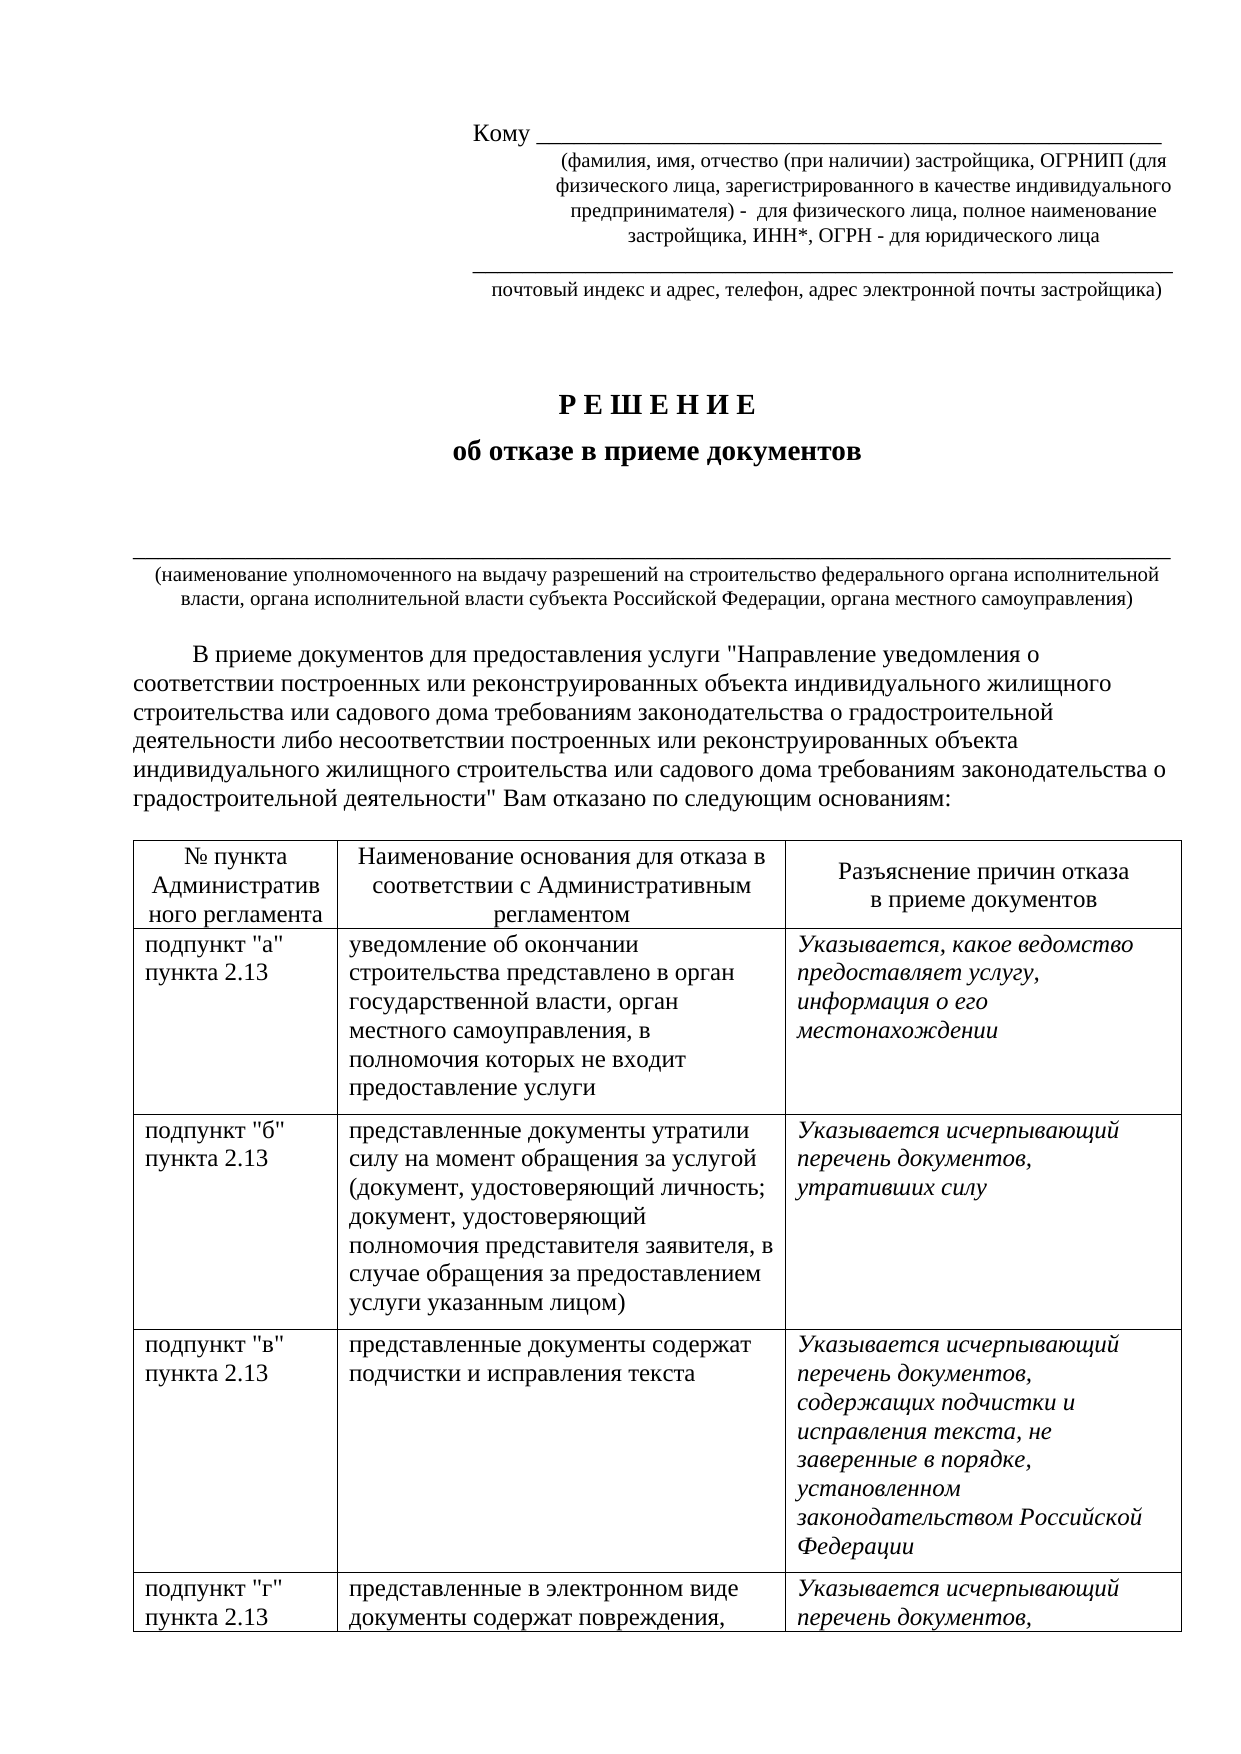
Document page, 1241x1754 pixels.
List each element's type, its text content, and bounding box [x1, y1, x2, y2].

text Кому __________________________________________________ [473, 118, 1181, 147]
table_cell подпункт "б" пункта 2.13 [134, 1115, 337, 1328]
table_cell представленные документы содержат подчистки и исправления текста [338, 1330, 785, 1572]
text ___________________________________________________________________________________ [133, 533, 1181, 562]
table_cell подпункт "в" пункта 2.13 [134, 1330, 337, 1572]
text (наименование уполномоченного на выдачу разрешений на строительство федерального органа исполнительной власти, органа исполнительной власти субъекта Российской Федерации, органа местного самоуправления) [133, 562, 1181, 610]
table_cell представленные документы утратили силу на момент обращения за услугой (документ, удостоверяющий личность; документ, удостоверяющий полномочия представителя заявителя, в случае обращения за предоставлением услуги указанным лицом) [338, 1115, 785, 1328]
text об отказе в приеме документов [133, 433, 1181, 466]
table_cell подпункт "а" пункта 2.13 [134, 929, 337, 1114]
text почтовый индекс и адрес, телефон, адрес электронной почты застройщика) [473, 276, 1181, 301]
text ________________________________________________________ [473, 247, 1181, 276]
text (фамилия, имя, отчество (при наличии) застройщика, ОГРНИП (для физического лица, зарегистрированного в качестве индивидуального предпринимателя) - для физического лица, полное наименование застройщика, ИНН*, ОГРН - для юридического лица [546, 147, 1181, 247]
table_cell уведомление об окончании строительства представлено в орган государственной власти, орган местного самоуправления, в полномочия которых не входит предоставление услуги [338, 929, 785, 1114]
table_header № пункта Административного регламента [134, 841, 337, 928]
table_cell Указывается, какое ведомство предоставляет услугу, информация о его местонахождении [786, 929, 1181, 1114]
table_header Наименование основания для отказа в соответствии с Административным регламентом [338, 841, 785, 928]
table_cell Указывается исчерпывающий перечень документов, содержащих подчистки и исправления текста, не заверенные в порядке, установленном законодательством Российской Федерации [786, 1330, 1181, 1572]
table_cell Указывается исчерпывающий перечень документов, утративших силу [786, 1115, 1181, 1328]
table_header Разъяснение причин отказа в приеме документов [786, 841, 1181, 928]
table_cell Указывается исчерпывающий перечень документов, содержащих повреждения [786, 1573, 1181, 1631]
table_cell подпункт "г" пункта 2.13 [134, 1573, 337, 1631]
text В приеме документов для предоставления услуги "Направление уведомления о соответствии построенных или реконструированных объекта индивидуального жилищного строительства или садового дома требованиям законодательства о градостроительной деятельности либо несоответствии построенных или реконструированных объекта индивидуального жилищного строительства или садового дома требованиям законодательства о градостроительной деятельности" Вам отказано по следующим основаниям: [133, 639, 1181, 812]
text Р Е Ш Е Н И Е [133, 387, 1181, 420]
